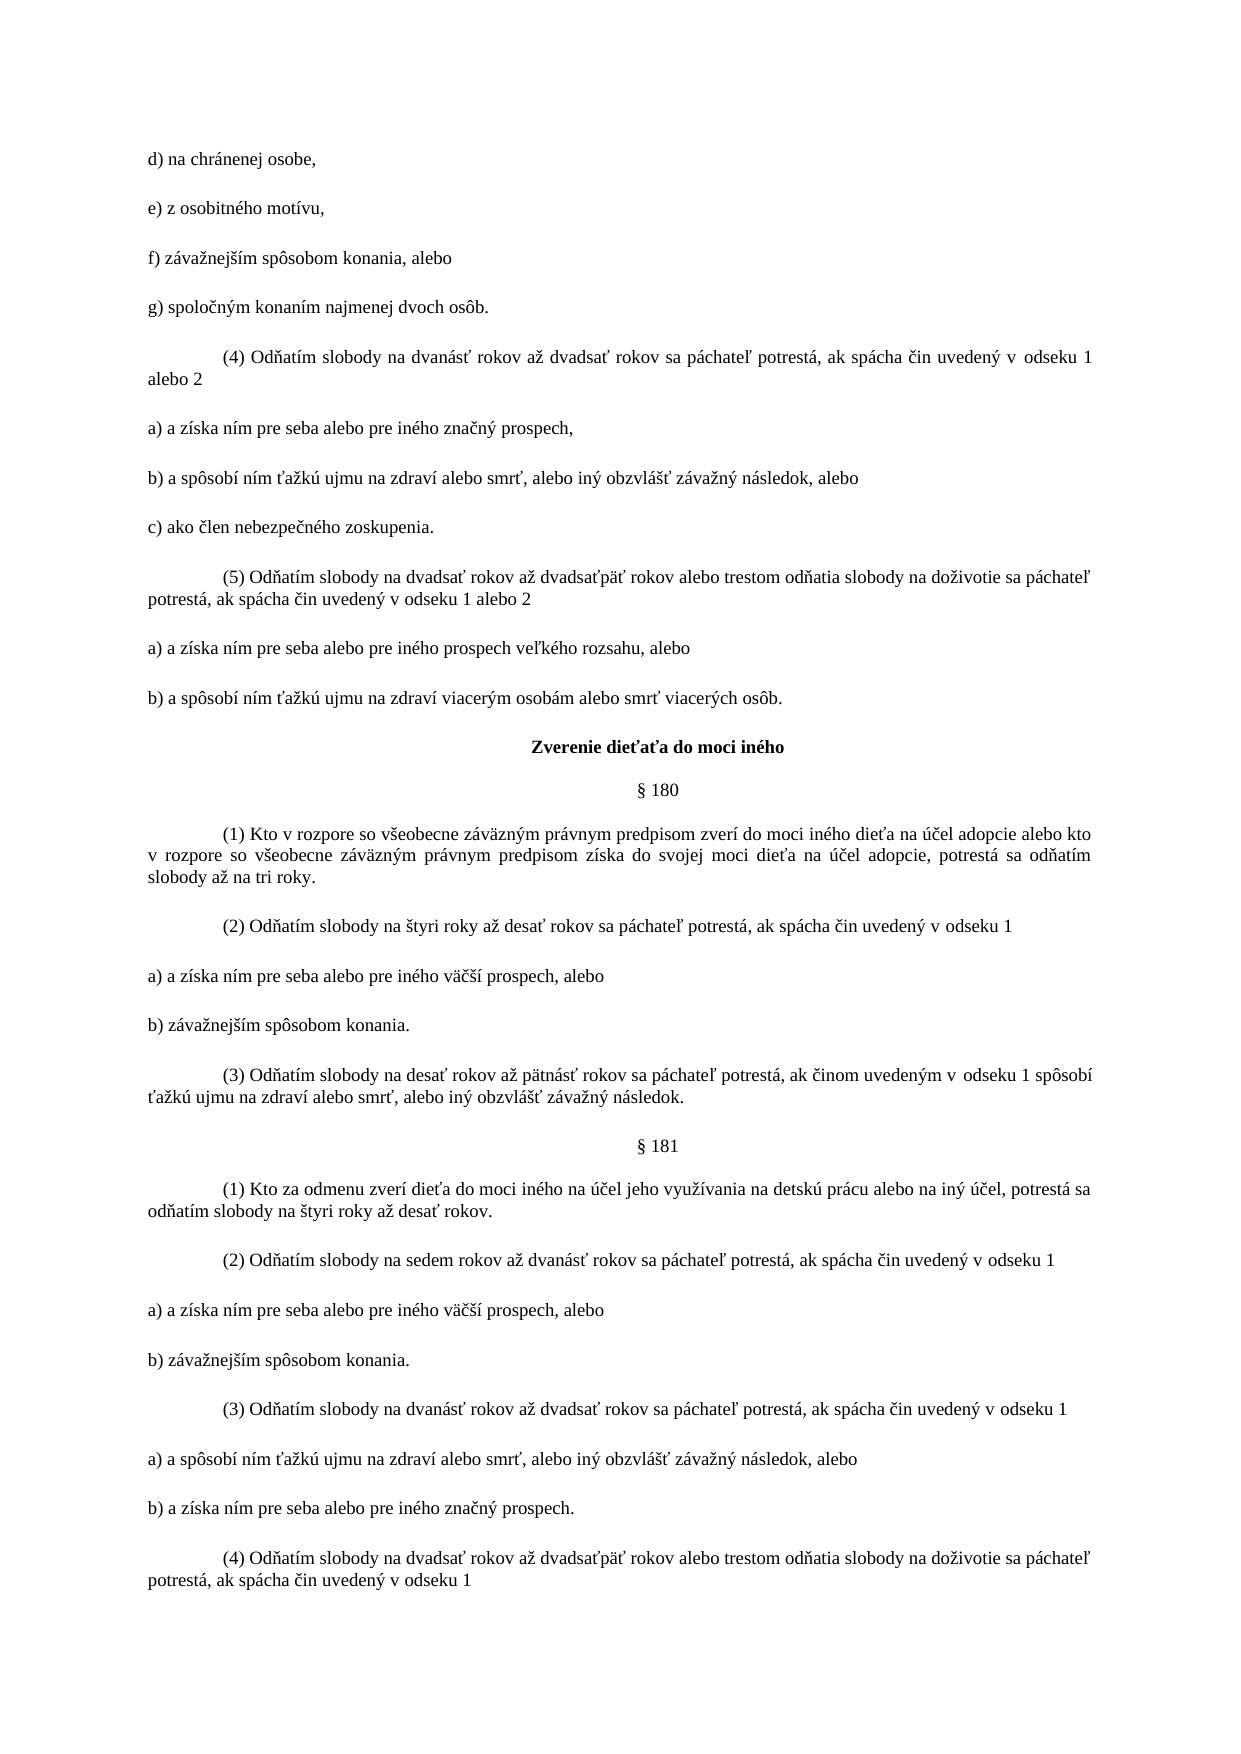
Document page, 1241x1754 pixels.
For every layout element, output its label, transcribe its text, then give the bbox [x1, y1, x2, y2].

text b) a spôsobí ním ťažkú ujmu na zdraví alebo smrť, alebo iný obzvlášť závažný následok, alebo [148, 467, 1092, 488]
text f) závažnejším spôsobom konania, alebo [148, 247, 1092, 268]
text a) a získa ním pre seba alebo pre iného väčší prospech, alebo [148, 965, 1092, 986]
text b) a spôsobí ním ťažkú ujmu na zdraví viacerým osobám alebo smrť viacerých osôb. [148, 687, 1092, 708]
text (1) Kto za odmenu zverí dieťa do moci iného na účel jeho využívania na detskú prácu alebo na iný účel, potrestá sa odňatím slobody na štyri roky až desať rokov. [148, 1178, 1092, 1221]
text g) spoločným konaním najmenej dvoch osôb. [148, 296, 1092, 318]
text a) a získa ním pre seba alebo pre iného väčší prospech, alebo [148, 1299, 1092, 1321]
text a) a získa ním pre seba alebo pre iného prospech veľkého rozsahu, alebo [148, 637, 1092, 659]
text § 180 [148, 779, 1092, 801]
text (5) Odňatím slobody na dvadsať rokov až dvadsaťpäť rokov alebo trestom odňatia slobody na doživotie sa páchateľ potrestá, ak spácha čin uvedený v odseku 1 alebo 2 [148, 566, 1092, 609]
text a) a spôsobí ním ťažkú ujmu na zdraví alebo smrť, alebo iný obzvlášť závažný následok, alebo [148, 1448, 1092, 1469]
text b) závažnejším spôsobom konania. [148, 1014, 1092, 1036]
text Zverenie dieťaťa do moci iného [148, 736, 1092, 758]
text c) ako člen nebezpečného zoskupenia. [148, 516, 1092, 538]
text b) a získa ním pre seba alebo pre iného značný prospech. [148, 1497, 1092, 1519]
text d) na chránenej osobe, [148, 148, 1092, 169]
text b) závažnejším spôsobom konania. [148, 1348, 1092, 1370]
text e) z osobitného motívu, [148, 197, 1092, 219]
text a) a získa ním pre seba alebo pre iného značný prospech, [148, 417, 1092, 439]
text § 181 [148, 1135, 1092, 1157]
text (2) Odňatím slobody na sedem rokov až dvanásť rokov sa páchateľ potrestá, ak spácha čin uvedený v odseku 1 [148, 1249, 1092, 1271]
text (3) Odňatím slobody na desať rokov až pätnásť rokov sa páchateľ potrestá, ak činom uvedeným v odseku 1 spôsobí ťažkú ujmu na zdraví alebo smrť, alebo iný obzvlášť závažný následok. [148, 1064, 1092, 1107]
text (3) Odňatím slobody na dvanásť rokov až dvadsať rokov sa páchateľ potrestá, ak spácha čin uvedený v odseku 1 [148, 1398, 1092, 1420]
text (2) Odňatím slobody na štyri roky až desať rokov sa páchateľ potrestá, ak spácha čin uvedený v odseku 1 [148, 915, 1092, 937]
text (4) Odňatím slobody na dvanásť rokov až dvadsať rokov sa páchateľ potrestá, ak spácha čin uvedený v odseku 1 alebo 2 [148, 346, 1092, 389]
text (4) Odňatím slobody na dvadsať rokov až dvadsaťpäť rokov alebo trestom odňatia slobody na doživotie sa páchateľ potrestá, ak spácha čin uvedený v odseku 1 [148, 1547, 1092, 1590]
text (1) Kto v rozpore so všeobecne záväzným právnym predpisom zverí do moci iného dieťa na účel adopcie alebo kto v rozpore so všeobecne záväzným právnym predpisom získa do svojej moci dieťa na účel adopcie, potrestá sa odňatím slobody až na tri roky. [148, 822, 1092, 887]
